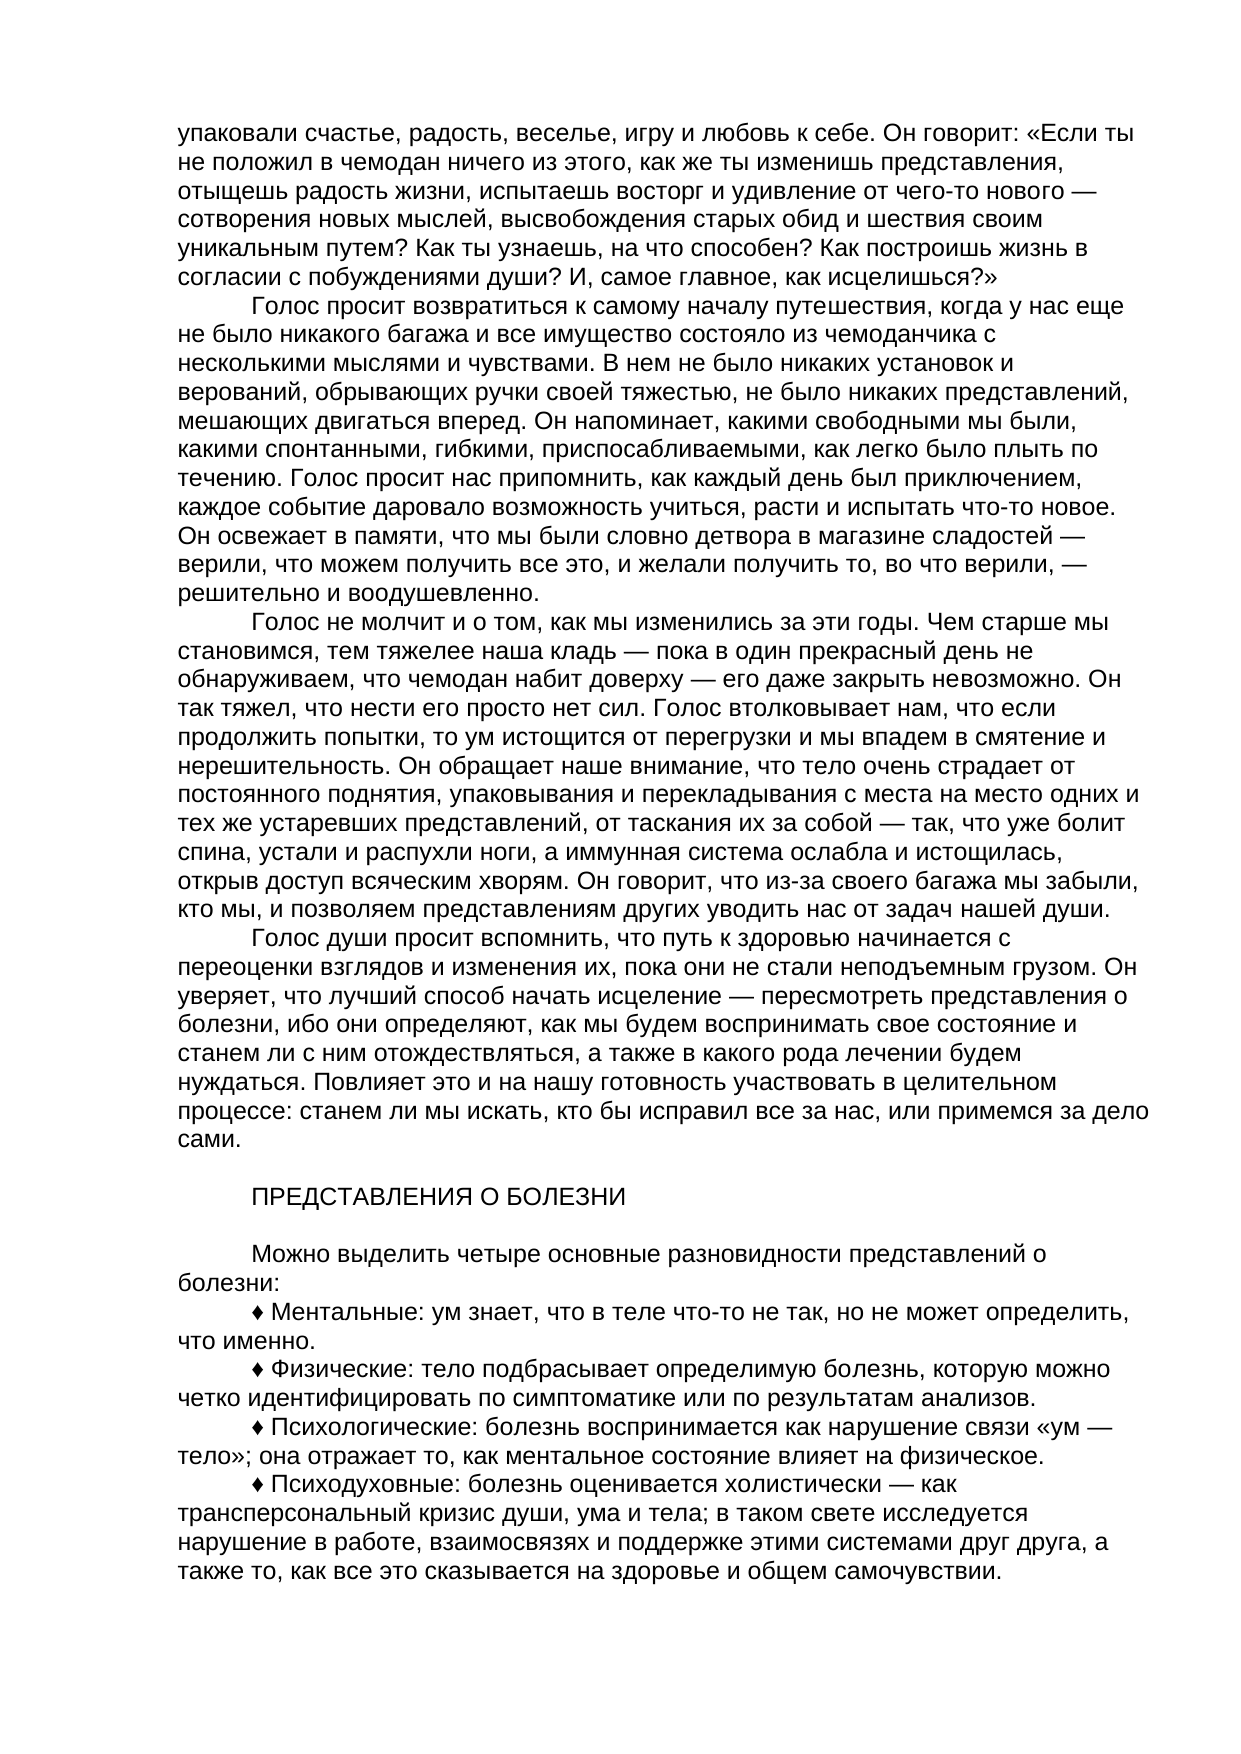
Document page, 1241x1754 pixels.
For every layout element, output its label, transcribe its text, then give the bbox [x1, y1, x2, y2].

text ♦ Физические: тело подбрасывает определимую болезнь, которую можно четко идентифицировать по симптоматике или по результатам анализов. [177, 1354, 1152, 1412]
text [177, 118, 1152, 291]
text ПРЕДСТАВЛЕНИЯ О БОЛЕЗНИ [177, 1182, 1152, 1211]
text ♦ Психологические: болезнь воспринимается как нарушение связи «ум — тело»; она отражает то, как ментальное состояние влияет на физическое. [177, 1412, 1152, 1469]
text ♦ Ментальные: ум знает, что в теле что-то не так, но не может определить, что именно. [177, 1297, 1152, 1354]
text Можно выделить четыре основные разновидности представлений о болезни: [177, 1239, 1152, 1297]
text ♦ Психодуховные: болезнь оценивается холистически — как трансперсональный кризис души, ума и тела; в таком свете исследуется нарушение в работе, взаимосвязях и поддержке этими системами друг друга, а также то, как все это сказывается на здоровье и общем самочувствии. [177, 1469, 1152, 1584]
text Голос не молчит и о том, как мы изменились за эти годы. Чем старше мы становимся, тем тяжелее наша кладь — пока в один прекрасный день не обнаруживаем, что чемодан набит доверху — его даже закрыть невозможно. Он так тяжел, что нести его просто нет сил. Голос втолковывает нам, что если продолжить попытки, то ум истощится от перегрузки и мы впадем в смятение и нерешительность. Он обращает наше внимание, что тело очень страдает от постоянного поднятия, упаковывания и перекладывания с места на место одних и тех же устаревших представлений, от таскания их за собой — так, что уже болит спина, устали и распухли ноги, а иммунная система ослабла и истощилась, открыв доступ всяческим хворям. Он говорит, что из-за своего багажа мы забыли, кто мы, и позволяем представлениям других уводить нас от задач нашей души. [177, 607, 1152, 923]
text Голос просит возвратиться к самому началу путешествия, когда у нас еще не было никакого багажа и все имущество состояло из чемоданчика с несколькими мыслями и чувствами. В нем не было никаких установок и верований, обрывающих ручки своей тяжестью, не было никаких представлений, мешающих двигаться вперед. Он напоминает, какими свободными мы были, какими спонтанными, гибкими, приспосабливаемыми, как легко было плыть по течению. Голос просит нас припомнить, как каждый день был приключением, каждое событие даровало возможность учиться, расти и испытать что-то новое. Он освежает в памяти, что мы были словно детвора в магазине сладостей — верили, что можем получить все это, и желали получить то, во что верили, — решительно и воодушевленно. [177, 291, 1152, 607]
text Голос души просит вспомнить, что путь к здоровью начинается с переоценки взглядов и изменения их, пока они не стали неподъемным грузом. Он уверяет, что лучший способ начать исцеление — пересмотреть представления о болезни, ибо они определяют, как мы будем воспринимать свое состояние и станем ли с ним отождествляться, а также в какого рода лечении будем нуждаться. Повлияет это и на нашу готовность участвовать в целительном процессе: станем ли мы искать, кто бы исправил все за нас, или примемся за дело сами. [177, 923, 1152, 1153]
